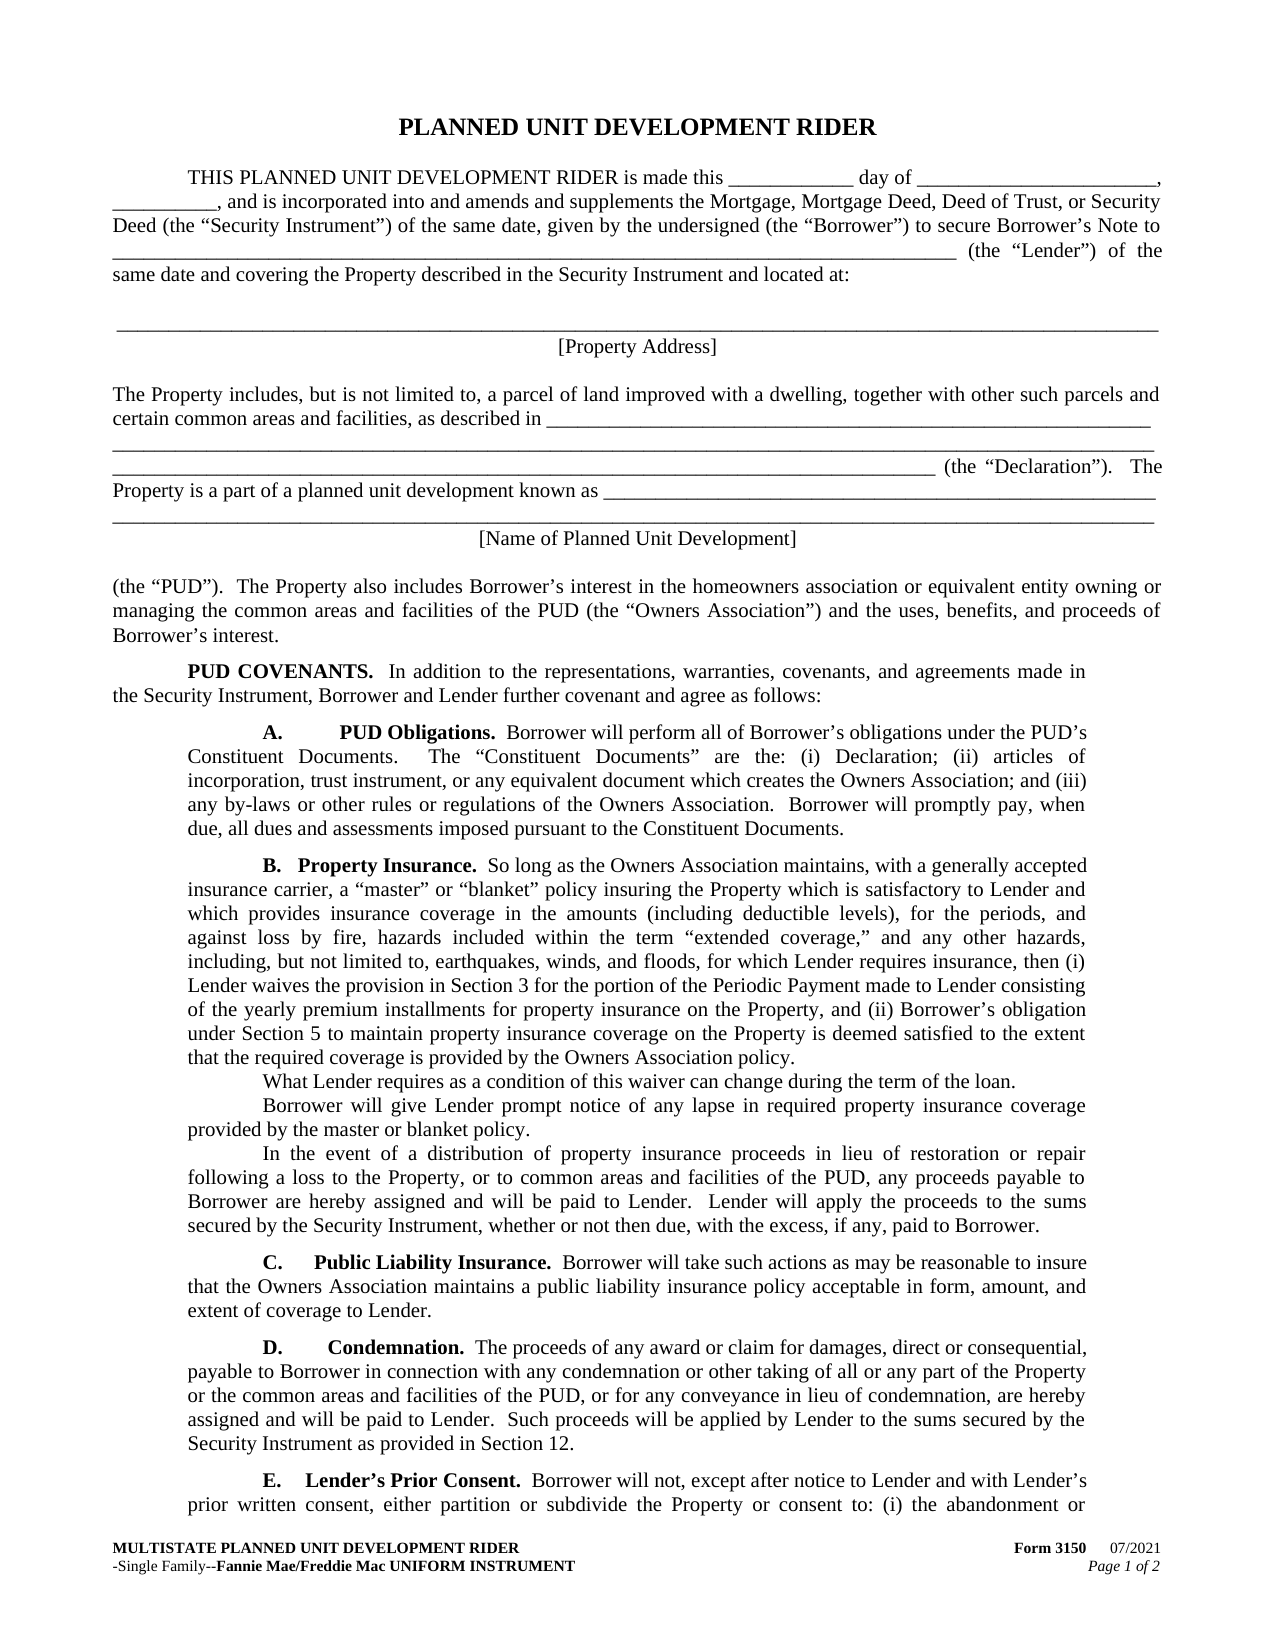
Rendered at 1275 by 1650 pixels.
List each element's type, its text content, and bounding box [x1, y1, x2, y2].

list Property Insurance. So long as the Owners Association maintains, with a generally accepted insurance carrier, a “master” or “blanket” policy insuring the Property which is satisfactory to Lender and which provides insurance coverage in the amounts (including deductible levels), for the periods, and against loss by fire, hazards included within the term “extended coverage,” and any other hazards, including, but not limited to, earthquakes, winds, and floods, for which Lender requires insurance, then (i) Lender waives the provision in Section 3 for the portion of the Periodic Payment made to Lender consisting of the yearly premium installments for property insurance on the Property, and (ii) Borrower’s obligation under Section 5 to maintain property insurance coverage on the Property is deemed satisfied to the extent that the required coverage is provided by the Owners Association policy. [187, 852, 1087, 1069]
text (the “PUD”). The Property also includes Borrower’s interest in the homeowners association or equivalent entity owning or managing the common areas and facilities of the PUD (the “Owners Association”) and the uses, benefits, and proceeds of Borrower’s interest. [112, 574, 1162, 647]
text THIS PLANNED UNIT DEVELOPMENT RIDER is made this ____________ day of _______________________, __________, and is incorporated into and amends and supplements the Mortgage, Mortgage Deed, Deed of Trust, or Security Deed (the “Security Instrument”) of the same date, given by the undersigned (the “Borrower”) to secure Borrower’s Note to _________________________________________________________________________________ (the “Lender”) of the same date and covering the Property described in the Security Instrument and located at: [112, 165, 1162, 286]
text What Lender requires as a condition of this waiver can change during the term of the loan. [187, 1069, 1087, 1093]
text ____________________________________________________________________________________________________ [112, 310, 1162, 334]
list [187, 1467, 1087, 1516]
text The Property includes, but is not limited to, a parcel of land improved with a dwelling, together with other such parcels and certain common areas and facilities, as described in __________________________________________________________ [112, 382, 1162, 430]
list Public Liability Insurance. Borrower will take such actions as may be reasonable to insure that the Owners Association maintains a public liability insurance policy acceptable in form, amount, and extent of coverage to Lender. [187, 1250, 1087, 1322]
text ____________________________________________________________________________________________________ [112, 502, 1162, 526]
list PUD Obligations. Borrower will perform all of Borrower’s obligations under the PUD’s Constituent Documents. The “Constituent Documents” are the: (i) Declaration; (ii) articles of incorporation, trust instrument, or any equivalent document which creates the Owners Association; and (iii) any by-laws or other rules or regulations of the Owners Association. Borrower will promptly pay, when due, all dues and assessments imposed pursuant to the Constituent Documents. [187, 720, 1087, 840]
text ____________________________________________________________________________________________________ [112, 430, 1162, 454]
title PLANNED UNIT DEVELOPMENT RIDER [112, 112, 1162, 141]
text Borrower will give Lender prompt notice of any lapse in required property insurance coverage provided by the master or blanket policy. [187, 1093, 1087, 1141]
text In the event of a distribution of property insurance proceeds in lieu of restoration or repair following a loss to the Property, or to common areas and facilities of the PUD, any proceeds payable to Borrower are hereby assigned and will be paid to Lender. Lender will apply the proceeds to the sums secured by the Security Instrument, whether or not then due, with the excess, if any, paid to Borrower. [187, 1141, 1087, 1237]
text PUD COVENANTS. In addition to the representations, warranties, covenants, and agreements made in the Security Instrument, Borrower and Lender further covenant and agree as follows: [112, 659, 1087, 707]
text [Property Address] [112, 334, 1162, 358]
text [Name of Planned Unit Development] [112, 526, 1162, 550]
text _______________________________________________________________________________ (the “Declaration”). The Property is a part of a planned unit development known as _____________________________________________________ [112, 454, 1162, 502]
list Condemnation. The proceeds of any award or claim for damages, direct or consequential, payable to Borrower in connection with any condemnation or other taking of all or any part of the Property or the common areas and facilities of the PUD, or for any conveyance in lieu of condemnation, are hereby assigned and will be paid to Lender. Such proceeds will be applied by Lender to the sums secured by the Security Instrument as provided in Section 12. [187, 1335, 1087, 1455]
